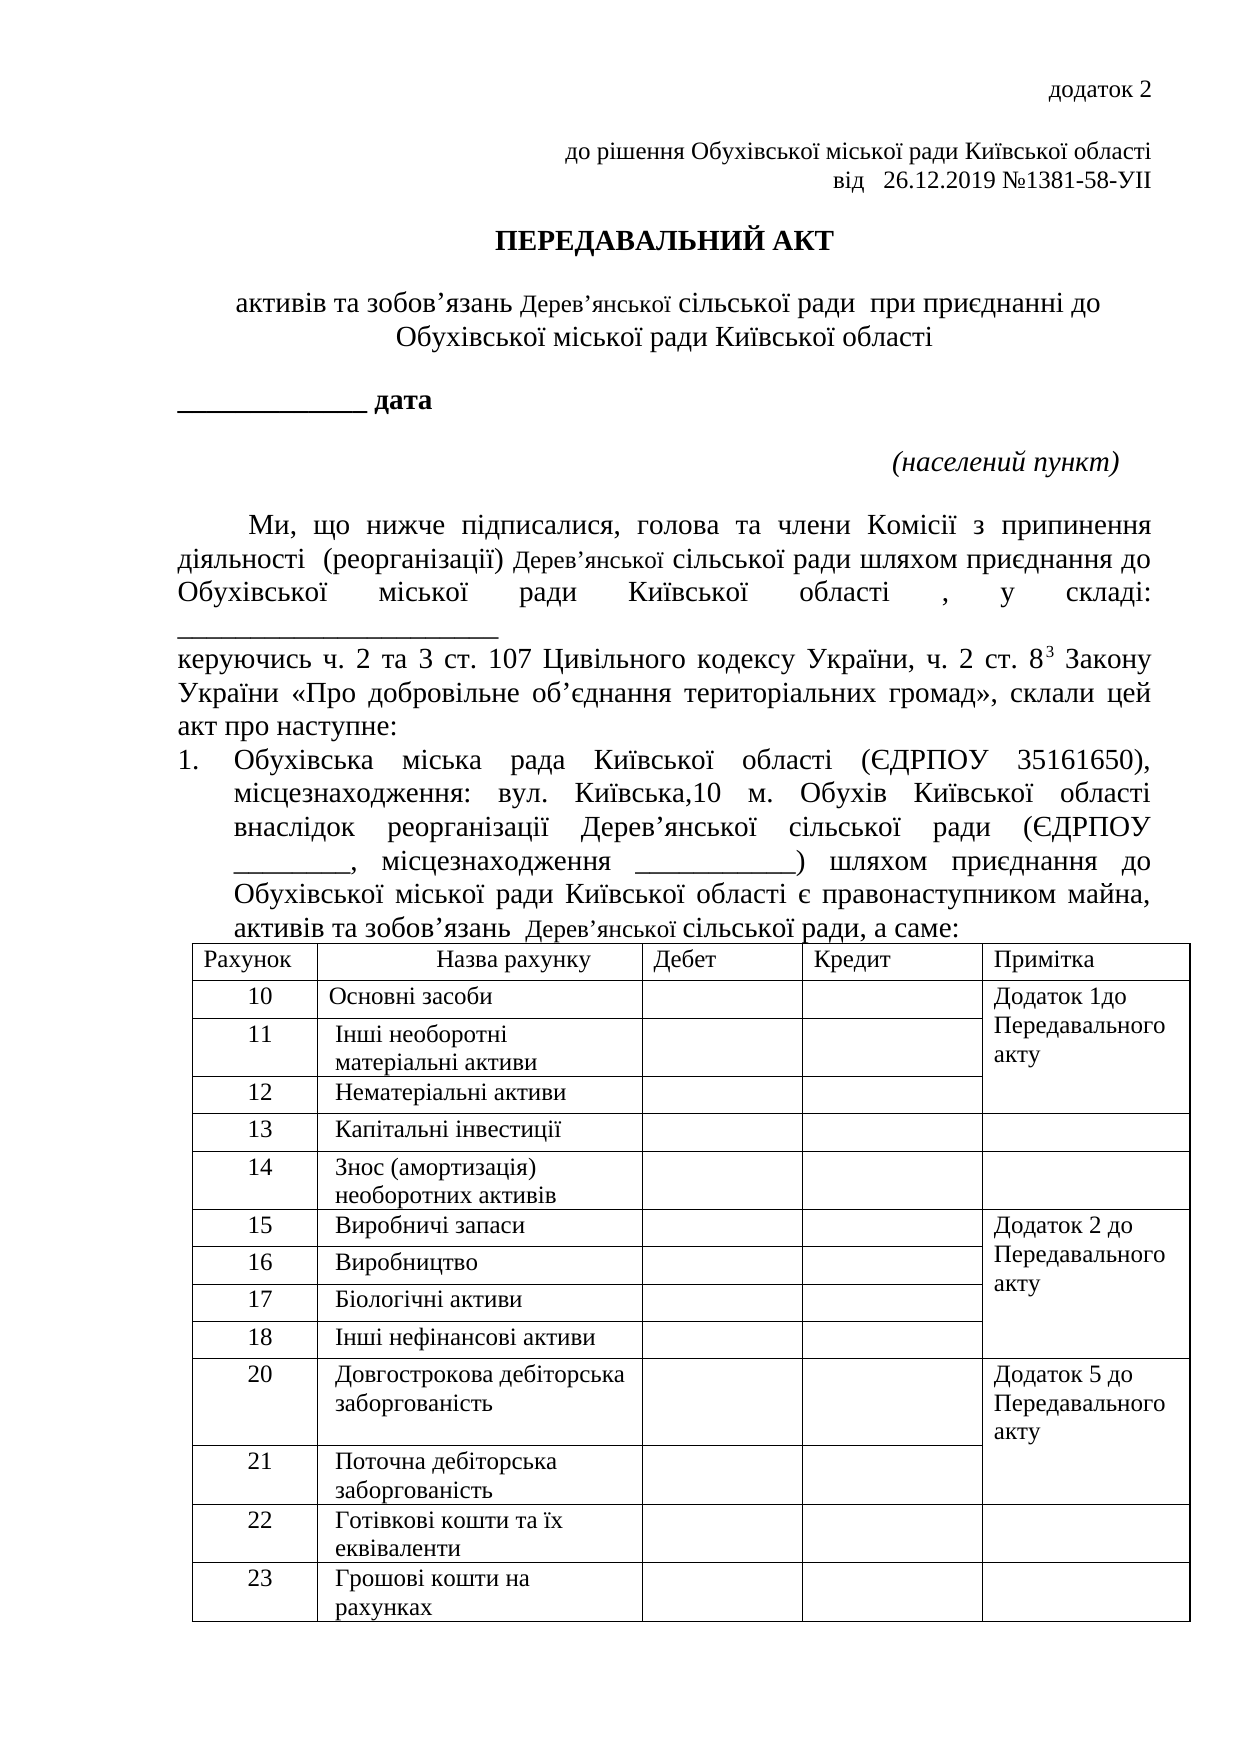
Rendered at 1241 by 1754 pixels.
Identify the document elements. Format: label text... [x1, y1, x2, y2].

text керуючись ч. 2 та 3 ст. 107 Цивільного кодексу України, ч. 2 ст. 83 Закону України «Про добровільне об’єднання територіальних громад», склали цей акт про наступне: [177, 641, 1152, 742]
table_cell [643, 1505, 802, 1562]
table_cell [643, 1322, 802, 1358]
table_cell Виробничі запаси [318, 1210, 642, 1246]
table_cell Основні засоби [318, 981, 642, 1018]
table_header Назва рахунку [318, 944, 642, 980]
table_cell [803, 1210, 982, 1246]
table_cell 17 [193, 1285, 317, 1321]
table_cell Поточна дебіторська заборгованість [318, 1446, 642, 1504]
table_cell 12 [193, 1077, 317, 1113]
table_cell [983, 1505, 1189, 1562]
table_cell [803, 1563, 982, 1621]
table_cell Біологічні активи [318, 1285, 642, 1321]
table_cell 22 [193, 1505, 317, 1562]
text _____________ дата [177, 382, 1152, 415]
table_cell Капітальні інвестиції [318, 1114, 642, 1151]
table_cell [643, 1210, 802, 1246]
table_cell [803, 1247, 982, 1283]
table_cell 13 [193, 1114, 317, 1151]
table_cell [643, 1114, 802, 1151]
table_cell [643, 1446, 802, 1504]
table_cell 16 [193, 1247, 317, 1283]
table_cell Готівкові кошти та їх еквіваленти [318, 1505, 642, 1562]
table_cell [803, 1285, 982, 1321]
table_cell Грошові кошти на рахунках [318, 1563, 642, 1621]
table_cell 15 [193, 1210, 317, 1246]
table_cell Додаток 5 до Передавального акту [983, 1359, 1189, 1445]
table_cell 23 [193, 1563, 317, 1621]
table_cell Виробництво [318, 1247, 642, 1283]
text активів та зобов’язань Дерев’янської сільської ради при приєднанні до Обухівської міської ради Київської області [177, 286, 1152, 353]
table_cell [643, 1077, 802, 1113]
table_cell [803, 1505, 982, 1562]
table_header Дебет [643, 944, 802, 980]
table_cell [643, 1563, 802, 1621]
table_cell [643, 1359, 802, 1445]
table_cell [643, 1152, 802, 1209]
table_cell 20 [193, 1359, 317, 1445]
text до рішення Обухівської міської ради Київської області [177, 136, 1152, 165]
table_cell [803, 1322, 982, 1358]
text ПЕРЕДАВАЛЬНИЙ АКТ [177, 223, 1152, 256]
table_cell Додаток 1до Передавального акту [983, 981, 1189, 1113]
table_cell [983, 1563, 1189, 1621]
table_cell [803, 1077, 982, 1113]
table_cell 14 [193, 1152, 317, 1209]
table_cell 21 [193, 1446, 317, 1504]
table_cell [803, 1019, 982, 1076]
table_cell [803, 1359, 982, 1445]
table_cell [643, 1247, 802, 1283]
table_cell Інші необоротні матеріальні активи [318, 1019, 642, 1076]
text Ми, що нижче підписалися, голова та члени Комісії з припинення діяльності (реорганізації) Дерев’янської сільської ради шляхом приєднання до Обухівської міської ради Київської області , у складі: ______________________ [177, 507, 1152, 641]
table_cell [983, 1445, 1189, 1504]
table_cell 11 [193, 1019, 317, 1076]
table_header Рахунок [193, 944, 317, 980]
table_cell [803, 1152, 982, 1209]
table_cell Додаток 2 до Передавального акту [983, 1210, 1189, 1358]
text від 26.12.2019 №1381-58-УІІ [177, 165, 1152, 194]
table_cell [803, 1446, 982, 1504]
table_cell [643, 1285, 802, 1321]
table_cell [803, 1114, 982, 1151]
table_cell [983, 1114, 1189, 1151]
table_header Кредит [803, 944, 982, 980]
table_cell Інші нефінансові активи [318, 1322, 642, 1358]
table_cell [803, 981, 982, 1018]
text (населений пункт) [177, 444, 1152, 478]
table_cell [643, 981, 802, 1018]
table_cell Нематеріальні активи [318, 1077, 642, 1113]
table_header Примітка [983, 944, 1189, 980]
table_cell Знос (амортизація) необоротних активів [318, 1152, 642, 1209]
text додаток 2 [709, 74, 1152, 103]
table_cell 18 [193, 1322, 317, 1358]
table_cell Довгострокова дебіторська заборгованість [318, 1359, 642, 1445]
table_cell 10 [193, 981, 317, 1018]
table_cell [643, 1019, 802, 1076]
table_cell [983, 1152, 1189, 1209]
list Обухівська міська рада Київської області (ЄДРПОУ 35161650), місцезнаходження: вул. Київська,10 м. Обухів Київської області внаслідок реорганізації Дерев’янської сільської ради (ЄДРПОУ ________, місцезнаходження ___________) шляхом приєднання до Обухівської міської ради Київської області є правонаступником майна, активів та зобов’язань Дерев’янської сільської ради, а саме: [177, 742, 1152, 943]
